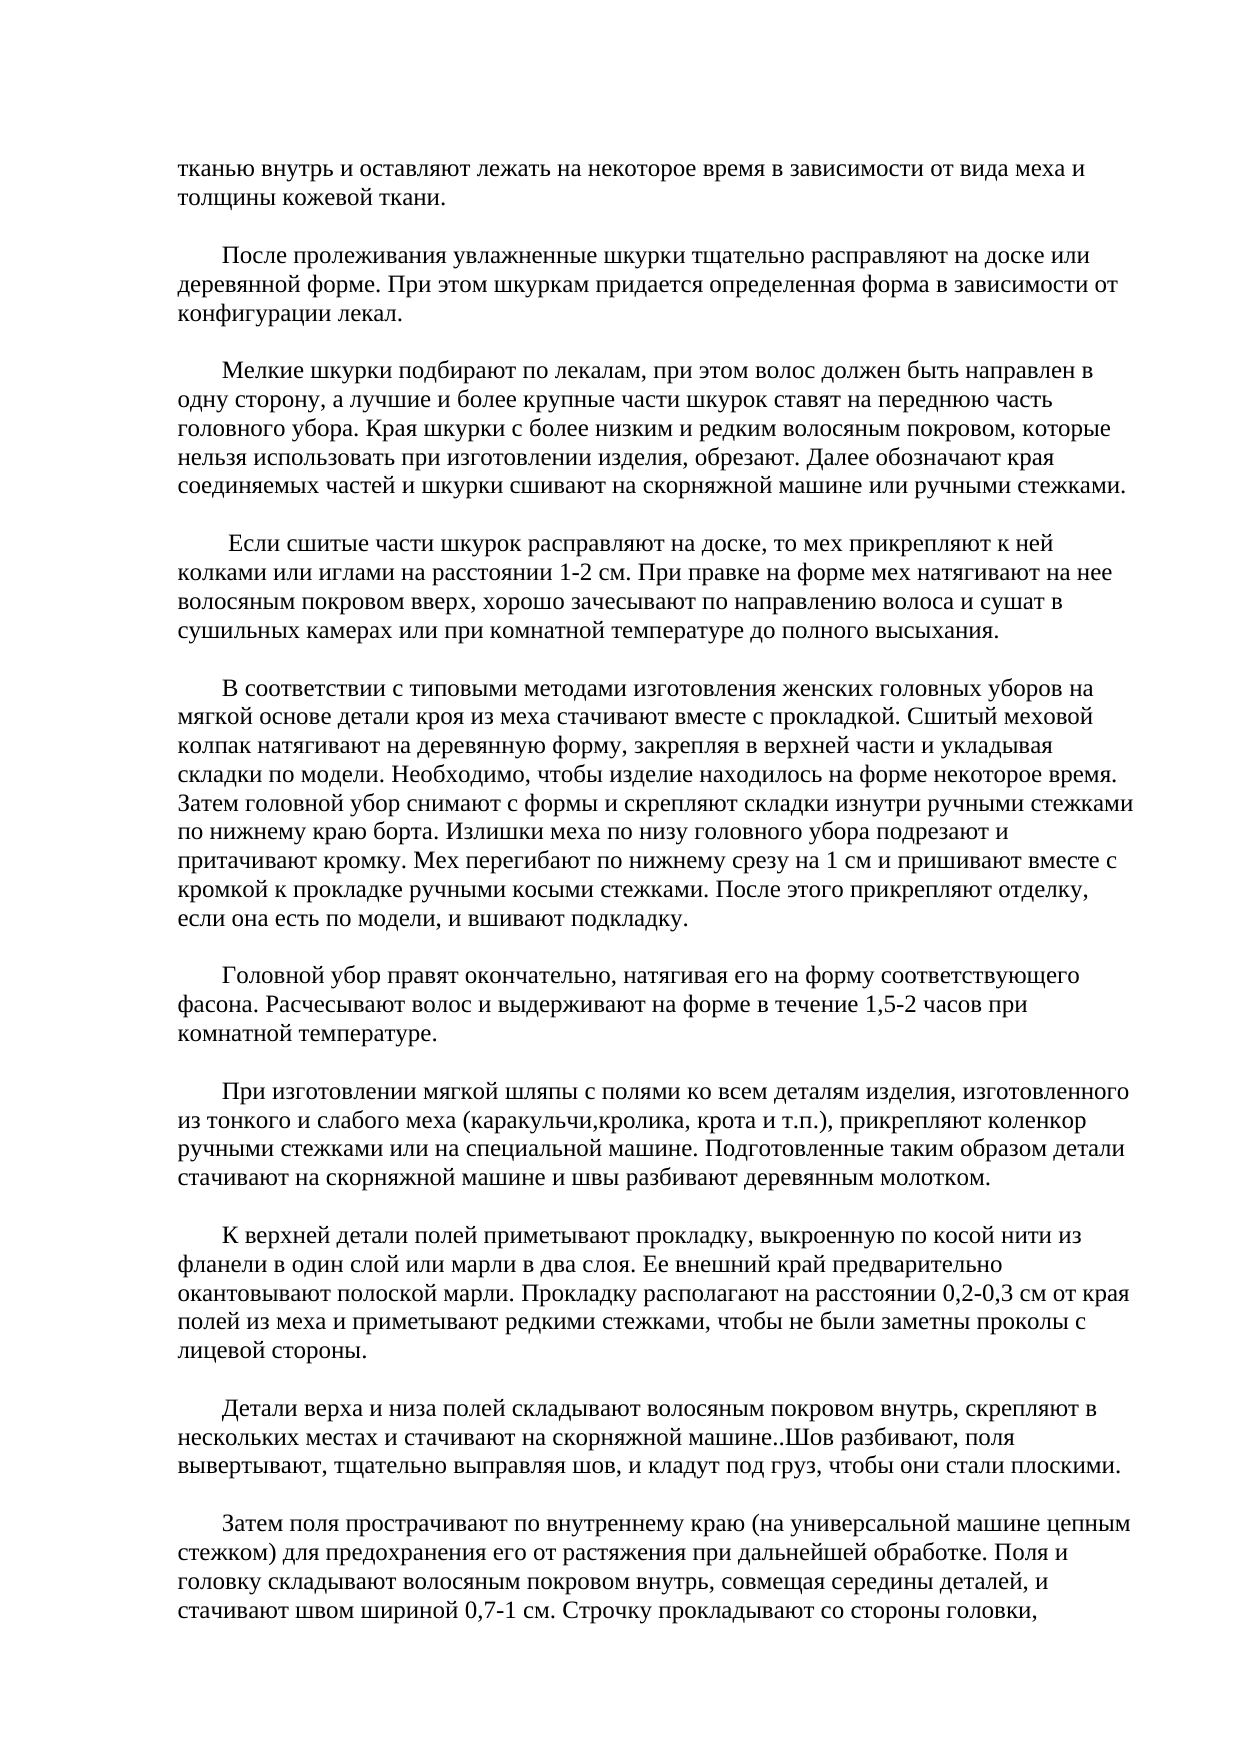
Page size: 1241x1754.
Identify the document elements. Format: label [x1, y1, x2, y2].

table_cell [171, 118, 1145, 1630]
